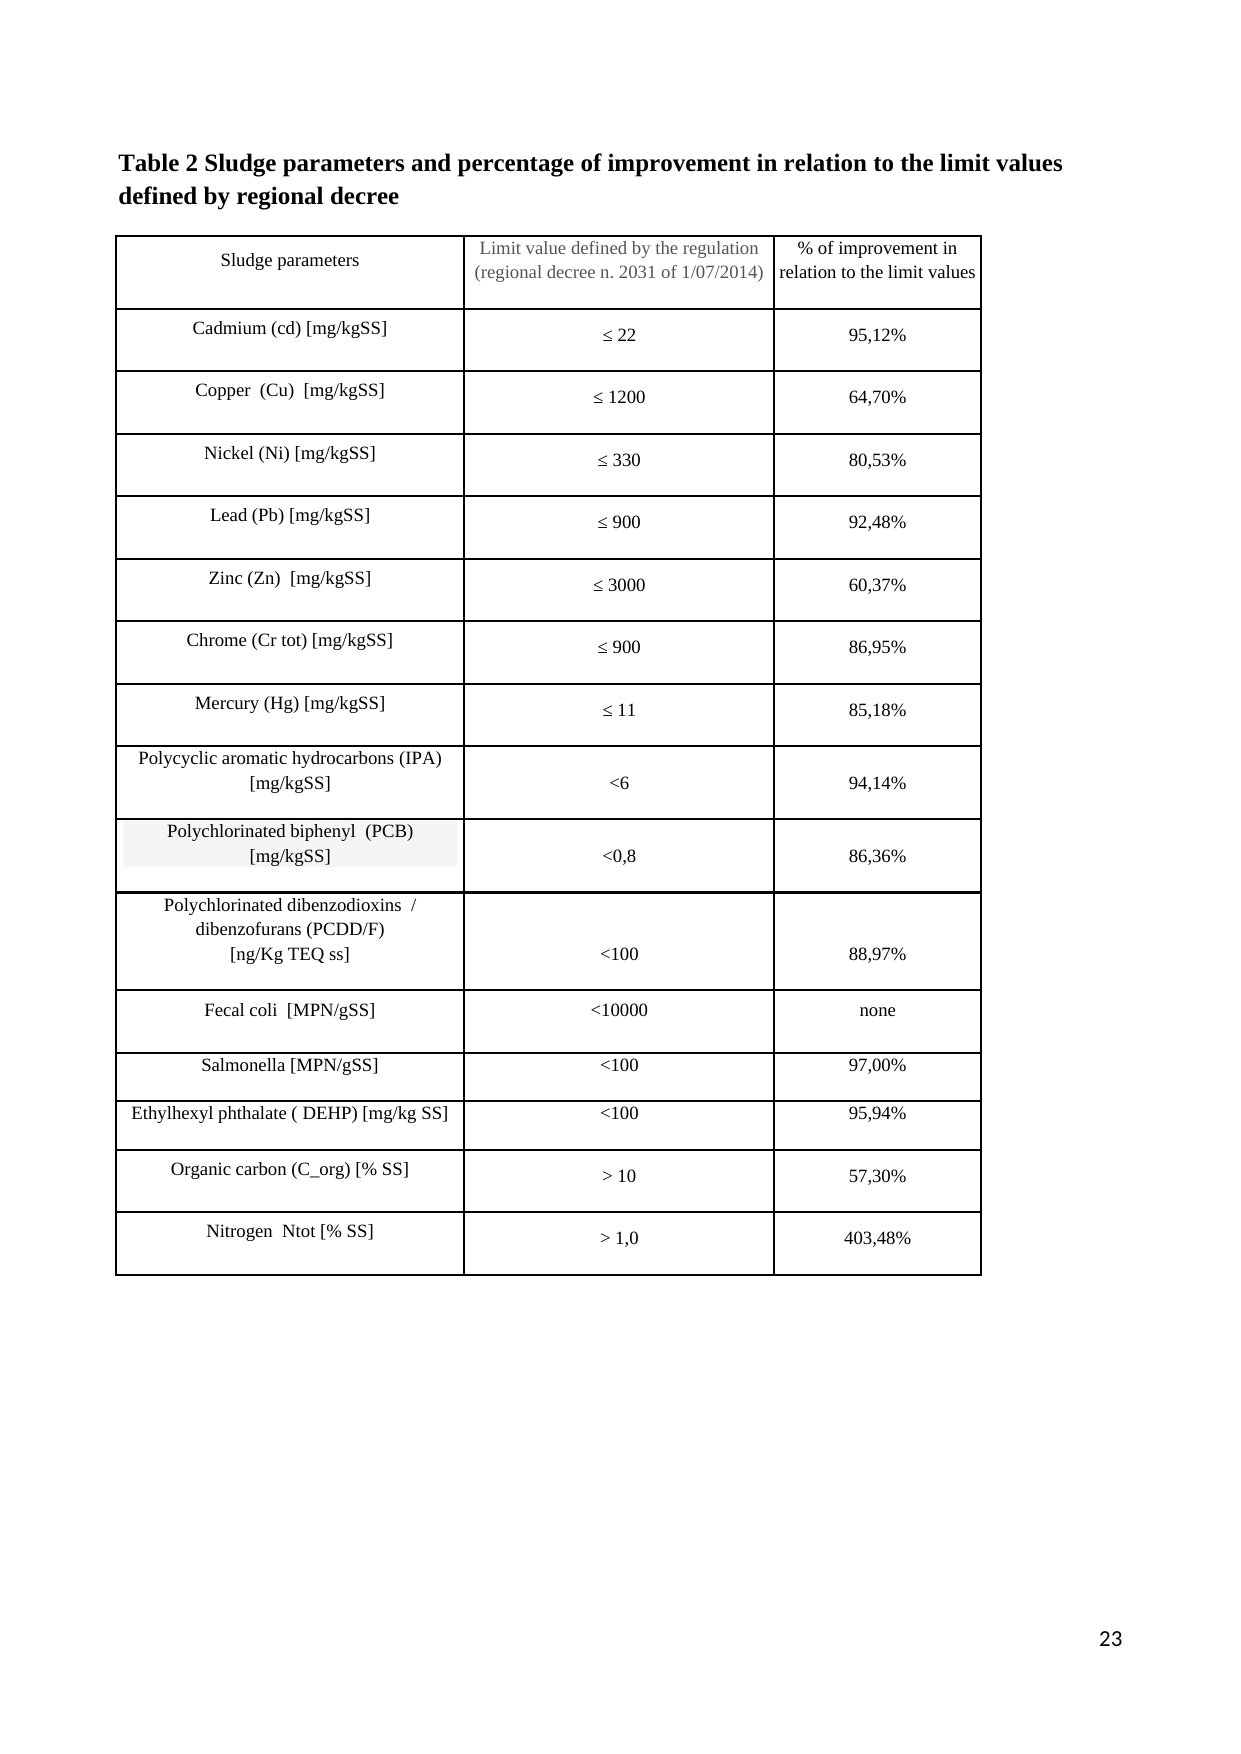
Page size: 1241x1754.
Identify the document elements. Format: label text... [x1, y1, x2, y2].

table_cell 85,18% [775, 685, 980, 745]
table_cell none [775, 991, 980, 1052]
table_cell Ethylhexyl phthalate ( DEHP) [mg/kg SS] [117, 1102, 463, 1148]
table_header Limit value defined by the regulation (regional decree n. 2031 of 1/07/2014) [465, 237, 773, 308]
table_cell Salmonella [MPN/gSS] [117, 1054, 463, 1100]
table_cell Nickel (Ni) [mg/kgSS] [117, 435, 463, 495]
table_cell Organic carbon (C_org) [% SS] [117, 1151, 463, 1211]
table_cell ≤ 3000 [465, 560, 773, 620]
table_cell 95,12% [775, 310, 980, 370]
table_cell ≤ 22 [465, 310, 773, 370]
table_cell 64,70% [775, 372, 980, 433]
table_cell Fecal coli [MPN/gSS] [117, 991, 463, 1052]
table_cell ≤ 11 [465, 685, 773, 745]
table_header Sludge parameters [117, 237, 463, 308]
table_cell Cadmium (cd) [mg/kgSS] [117, 310, 463, 370]
table_cell <100 [465, 1054, 773, 1100]
table_cell ≤ 900 [465, 497, 773, 558]
table_cell 88,97% [775, 894, 980, 989]
table_cell ≤ 1200 [465, 372, 773, 433]
table_cell 80,53% [775, 435, 980, 495]
table_cell Polychlorinated dibenzodioxins / dibenzofurans (PCDD/F) [ng/Kg TEQ ss] [117, 894, 463, 989]
table_cell <100 [465, 894, 773, 989]
table_cell Lead (Pb) [mg/kgSS] [117, 497, 463, 558]
table_cell Polychlorinated biphenyl (PCB) [mg/kgSS] [117, 820, 463, 891]
table_cell 60,37% [775, 560, 980, 620]
table_cell 97,00% [775, 1054, 980, 1100]
table_header % of improvement in relation to the limit values [775, 237, 980, 308]
text Table 2 Sludge parameters and percentage of improvement in relation to the limit values defined by regional decree [118, 148, 1122, 209]
table_cell <10000 [465, 991, 773, 1052]
table_cell ≤ 330 [465, 435, 773, 495]
table_cell Copper (Cu) [mg/kgSS] [117, 372, 463, 433]
table_cell > 1,0 [465, 1213, 773, 1273]
table_cell ≤ 900 [465, 622, 773, 683]
table_cell Nitrogen Ntot [% SS] [117, 1213, 463, 1273]
table_cell 403,48% [775, 1213, 980, 1273]
table_cell 95,94% [775, 1102, 980, 1148]
table_cell Chrome (Cr tot) [mg/kgSS] [117, 622, 463, 683]
table_cell 86,36% [775, 820, 980, 891]
table_cell <100 [465, 1102, 773, 1148]
table_cell > 10 [465, 1151, 773, 1211]
table_cell Mercury (Hg) [mg/kgSS] [117, 685, 463, 745]
table_cell Zinc (Zn) [mg/kgSS] [117, 560, 463, 620]
table_cell 57,30% [775, 1151, 980, 1211]
table_cell 86,95% [775, 622, 980, 683]
table_cell <6 [465, 747, 773, 818]
table_cell <0,8 [465, 820, 773, 891]
table_cell 92,48% [775, 497, 980, 558]
table_cell 94,14% [775, 747, 980, 818]
table_cell Polycyclic aromatic hydrocarbons (IPA) [mg/kgSS] [117, 747, 463, 818]
